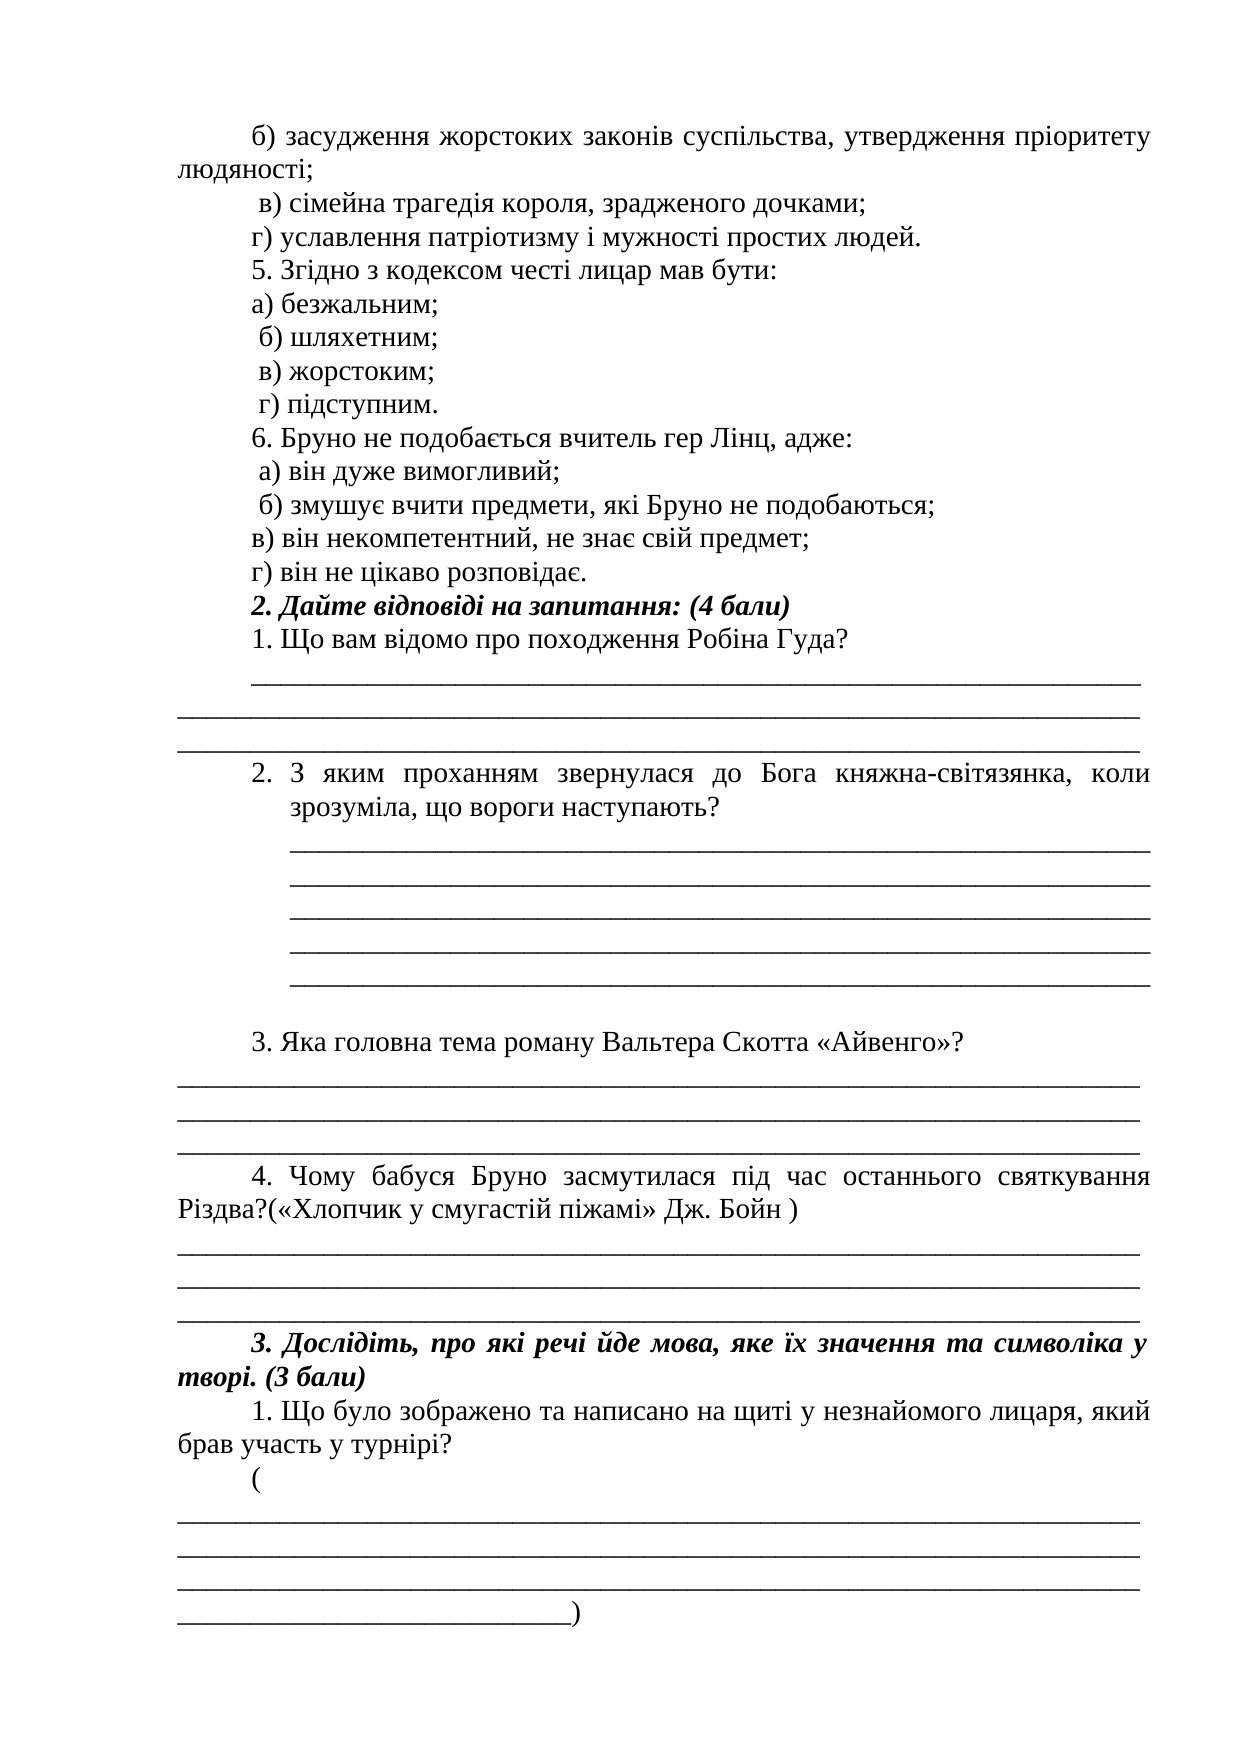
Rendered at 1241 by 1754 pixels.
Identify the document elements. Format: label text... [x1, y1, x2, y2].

text 2. Дайте відповіді на запитання: (4 бали) [177, 588, 1152, 621]
text 1. Що вам відомо про походження Робіна Гуда? [177, 621, 1152, 655]
text 3. Яка головна тема роману Вальтера Скотта «Айвенго»? [177, 1024, 1152, 1057]
text б) засудження жорстоких законів суспільства, утвердження пріоритету людяності; [177, 118, 1152, 185]
text г) він не цікаво розповідає. [177, 554, 1152, 588]
list _______________________________________________________________________________________________________________________________________________________________________________________________________________________________________________________________________________________________________ [290, 822, 1152, 990]
text 1. Що було зображено та написано на щиті у незнайомого лицаря, який брав участь у турнірі? [177, 1393, 1152, 1460]
text б) змушує вчити предмети, які Бруно не подобаються; [177, 487, 1152, 521]
text 5. Згідно з кодексом честі лицар мав бути: [177, 252, 1152, 286]
text в) він некомпетентний, не знає свій предмет; [177, 521, 1152, 554]
text а) безжальним; [177, 286, 1152, 319]
text г) підступним. [177, 386, 1152, 420]
text в) жорстоким; [177, 353, 1152, 386]
text ______________________________________________________________________________________________________________________________________________________________________________________________________ [177, 1225, 1152, 1326]
text г) уславлення патріотизму і мужності простих людей. [177, 219, 1152, 252]
text б) шляхетним; [177, 319, 1152, 353]
text 3. Дослідіть, про які речі йде мова, яке їх значення та символіка у творі. (3 бали) [177, 1326, 1152, 1393]
text ______________________________________________________________________________________________________________________________________________________________________________________________________ [177, 1057, 1152, 1158]
text 6. Бруно не подобається вчитель гер Лінц, адже: [177, 420, 1152, 453]
text _________________________________________________________________________________________________________________________________________________________________________________________________ [177, 655, 1152, 755]
text в) сімейна трагедія короля, зрадженого дочками; [177, 185, 1152, 219]
text а) він дуже вимогливий; [177, 453, 1152, 487]
text (_________________________________________________________________________________________________________________________________________________________________________________________________________________________________) [177, 1460, 1152, 1627]
text 4. Чому бабуся Бруно засмутилася під час останнього святкування Різдва?(«Хлопчик у смугастій піжамі» Дж. Бойн ) [177, 1158, 1152, 1225]
list З яким проханням звернулася до Бога княжна-світязянка, коли зрозуміла, що вороги наступають? [251, 755, 1152, 822]
